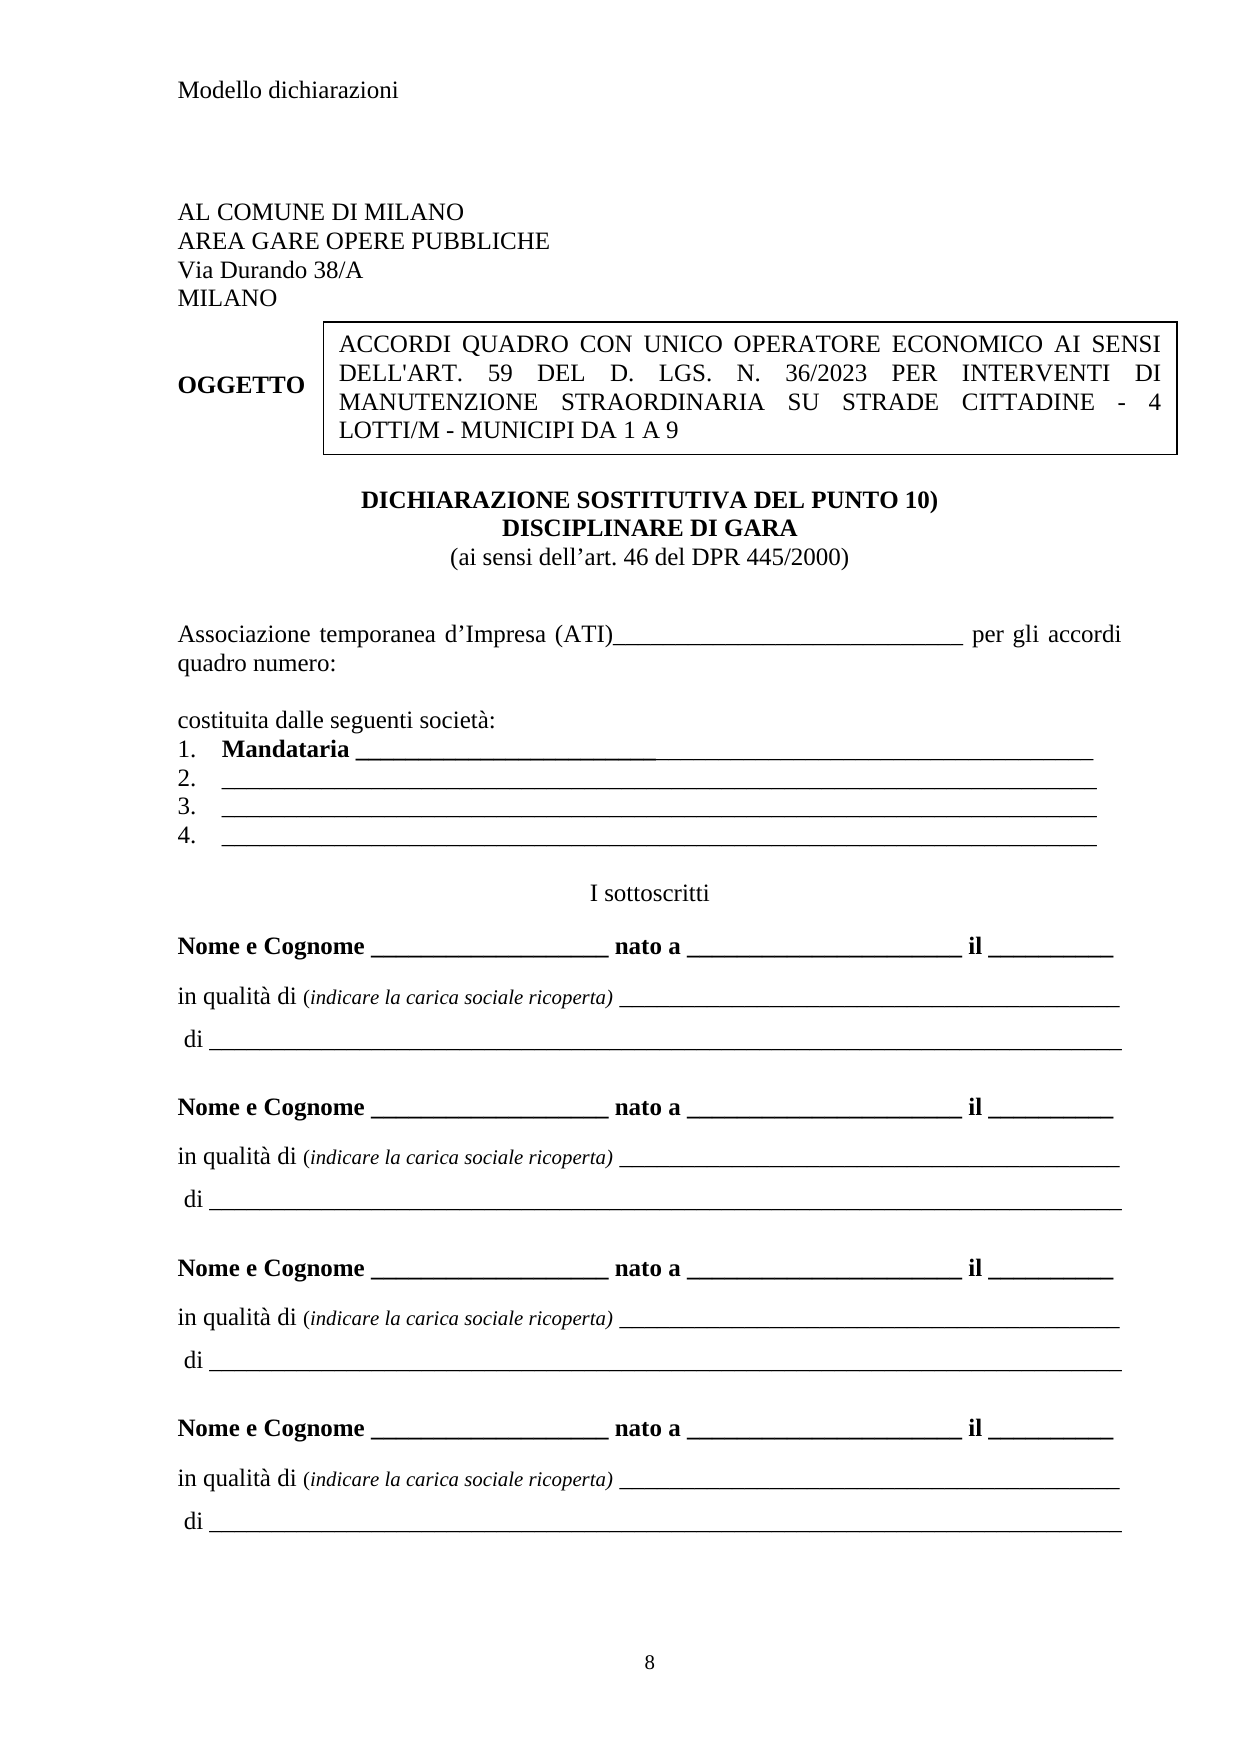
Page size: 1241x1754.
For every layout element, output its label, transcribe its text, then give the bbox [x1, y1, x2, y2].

text AL COMUNE DI MILANO [177, 197, 1122, 226]
text Via Durando 38/A [177, 255, 1122, 283]
text Nome e Cognome ___________________ nato a ______________________ il __________ [177, 1413, 1122, 1442]
text I sottoscritti [177, 878, 1122, 906]
text in qualità di (indicare la carica sociale ricoperta) ________________________________________ [177, 981, 1122, 1009]
text (ai sensi dell’art. 46 del DPR 445/2000) [177, 542, 1122, 571]
text in qualità di (indicare la carica sociale ricoperta) ________________________________________ [177, 1302, 1122, 1331]
text Nome e Cognome ___________________ nato a ______________________ il __________ [177, 1092, 1122, 1121]
list Mandataria ___________________________________________________________ [177, 734, 1122, 763]
text di _________________________________________________________________________ [177, 1024, 1122, 1053]
text MILANO [177, 283, 1122, 312]
list ______________________________________________________________________ [177, 763, 1122, 791]
text di _________________________________________________________________________ [177, 1506, 1122, 1534]
text Associazione temporanea d’Impresa (ATI)____________________________ per gli accordi quadro numero: [177, 619, 1122, 676]
text in qualità di (indicare la carica sociale ricoperta) ________________________________________ [177, 1463, 1122, 1491]
text in qualità di (indicare la carica sociale ricoperta) ________________________________________ [177, 1141, 1122, 1170]
text AREA GARE OPERE PUBBLICHE [177, 226, 1122, 255]
text di _________________________________________________________________________ [177, 1345, 1122, 1374]
text costituita dalle seguenti società: [177, 705, 1122, 734]
text Nome e Cognome ___________________ nato a ______________________ il __________ [177, 1253, 1122, 1281]
text DISCIPLINARE DI GARA [177, 513, 1122, 542]
list ______________________________________________________________________ [177, 820, 1122, 849]
text DICHIARAZIONE SOSTITUTIVA DEL PUNTO 10) [177, 485, 1122, 513]
text OGGETTO [177, 370, 323, 398]
text Nome e Cognome ___________________ nato a ______________________ il __________ [177, 931, 1122, 960]
list ______________________________________________________________________ [177, 791, 1122, 820]
text di _________________________________________________________________________ [177, 1184, 1122, 1213]
